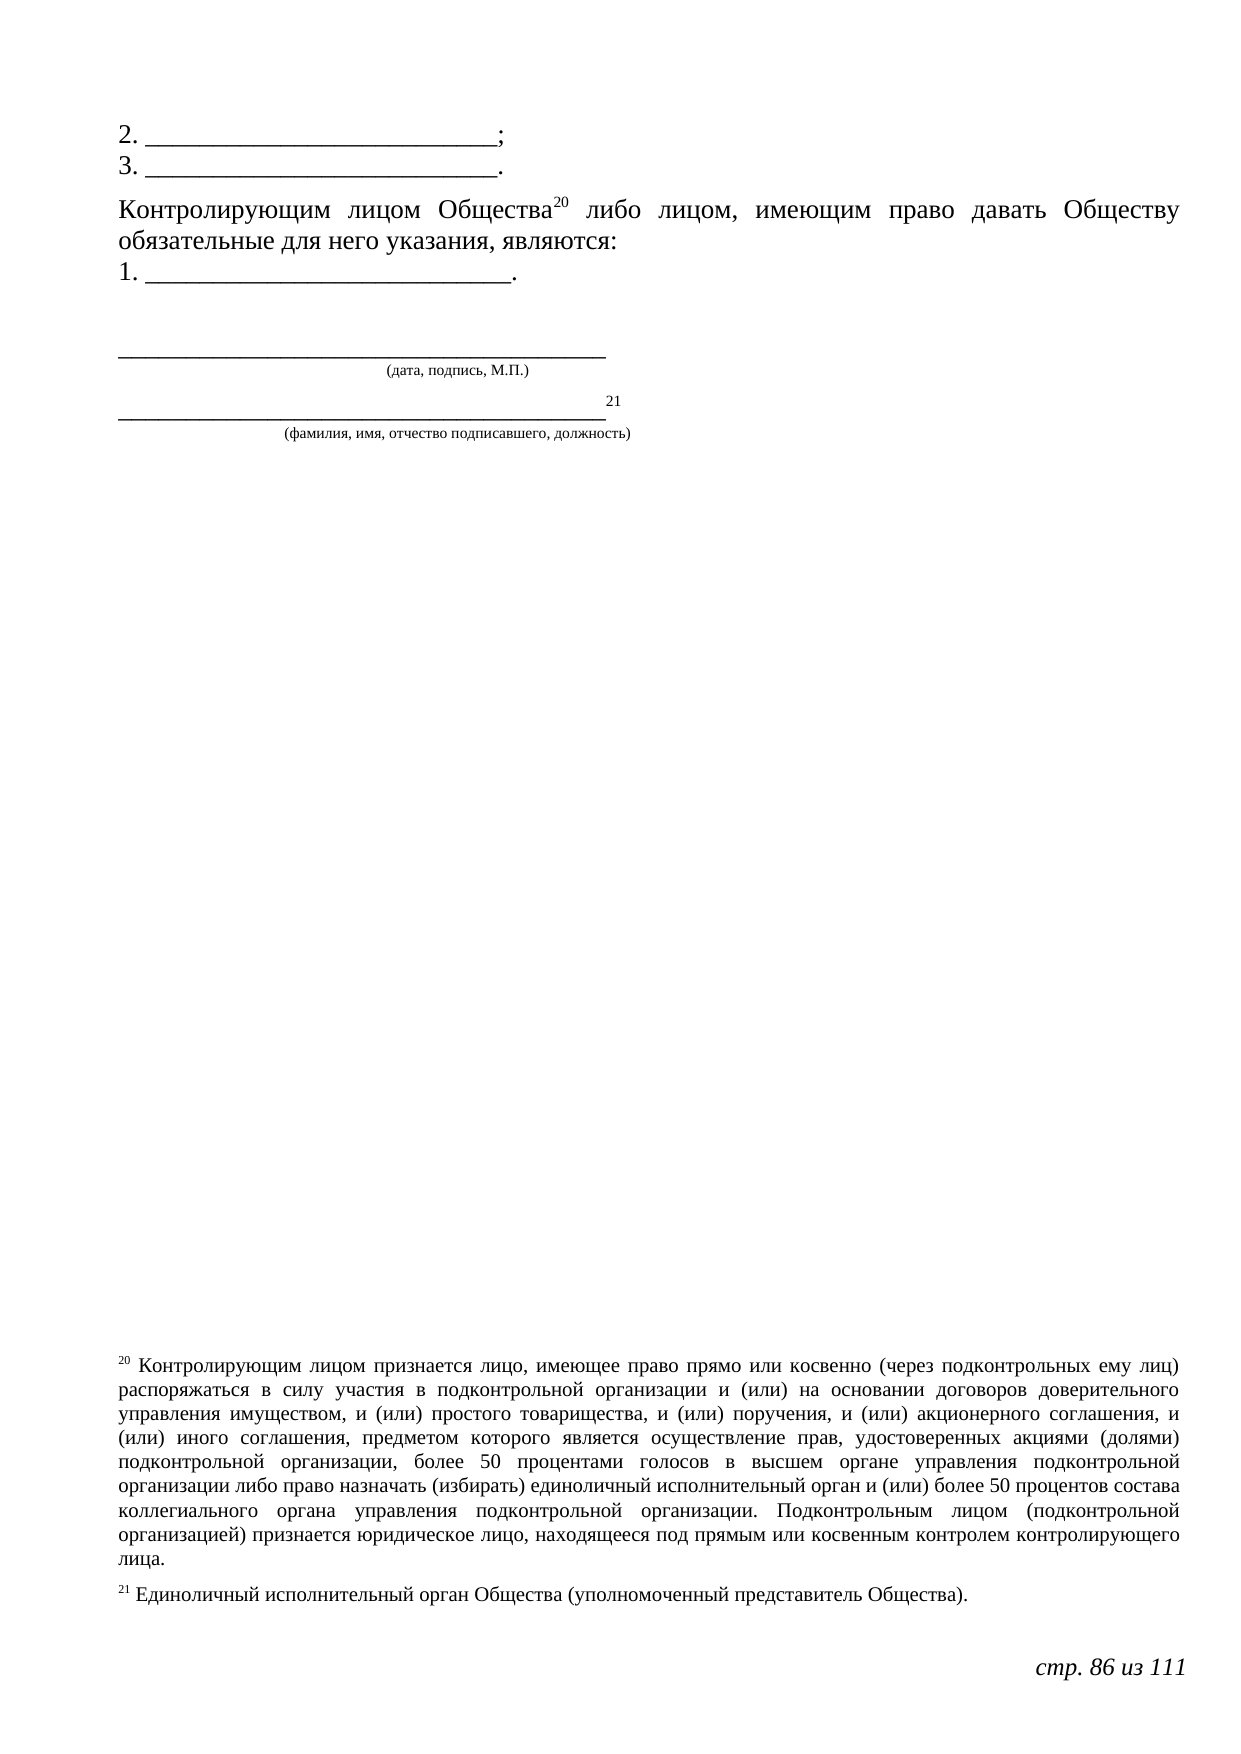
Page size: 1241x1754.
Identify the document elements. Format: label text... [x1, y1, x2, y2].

text (фамилия, имя, отчество подписавшего, должность) [118, 423, 797, 454]
text ____________________________________ [118, 330, 1181, 361]
text Контролирующим лицом Общества либо лицом, имеющим право давать Обществу обязательные для него указания, являются: [118, 193, 1181, 255]
text 1. ___________________________. [118, 255, 1181, 286]
text 2. __________________________; [118, 118, 1181, 149]
text (дата, подпись, М.П.) [118, 361, 797, 392]
text ____________________________________ [118, 392, 1181, 423]
text 3. __________________________. [118, 149, 1181, 180]
